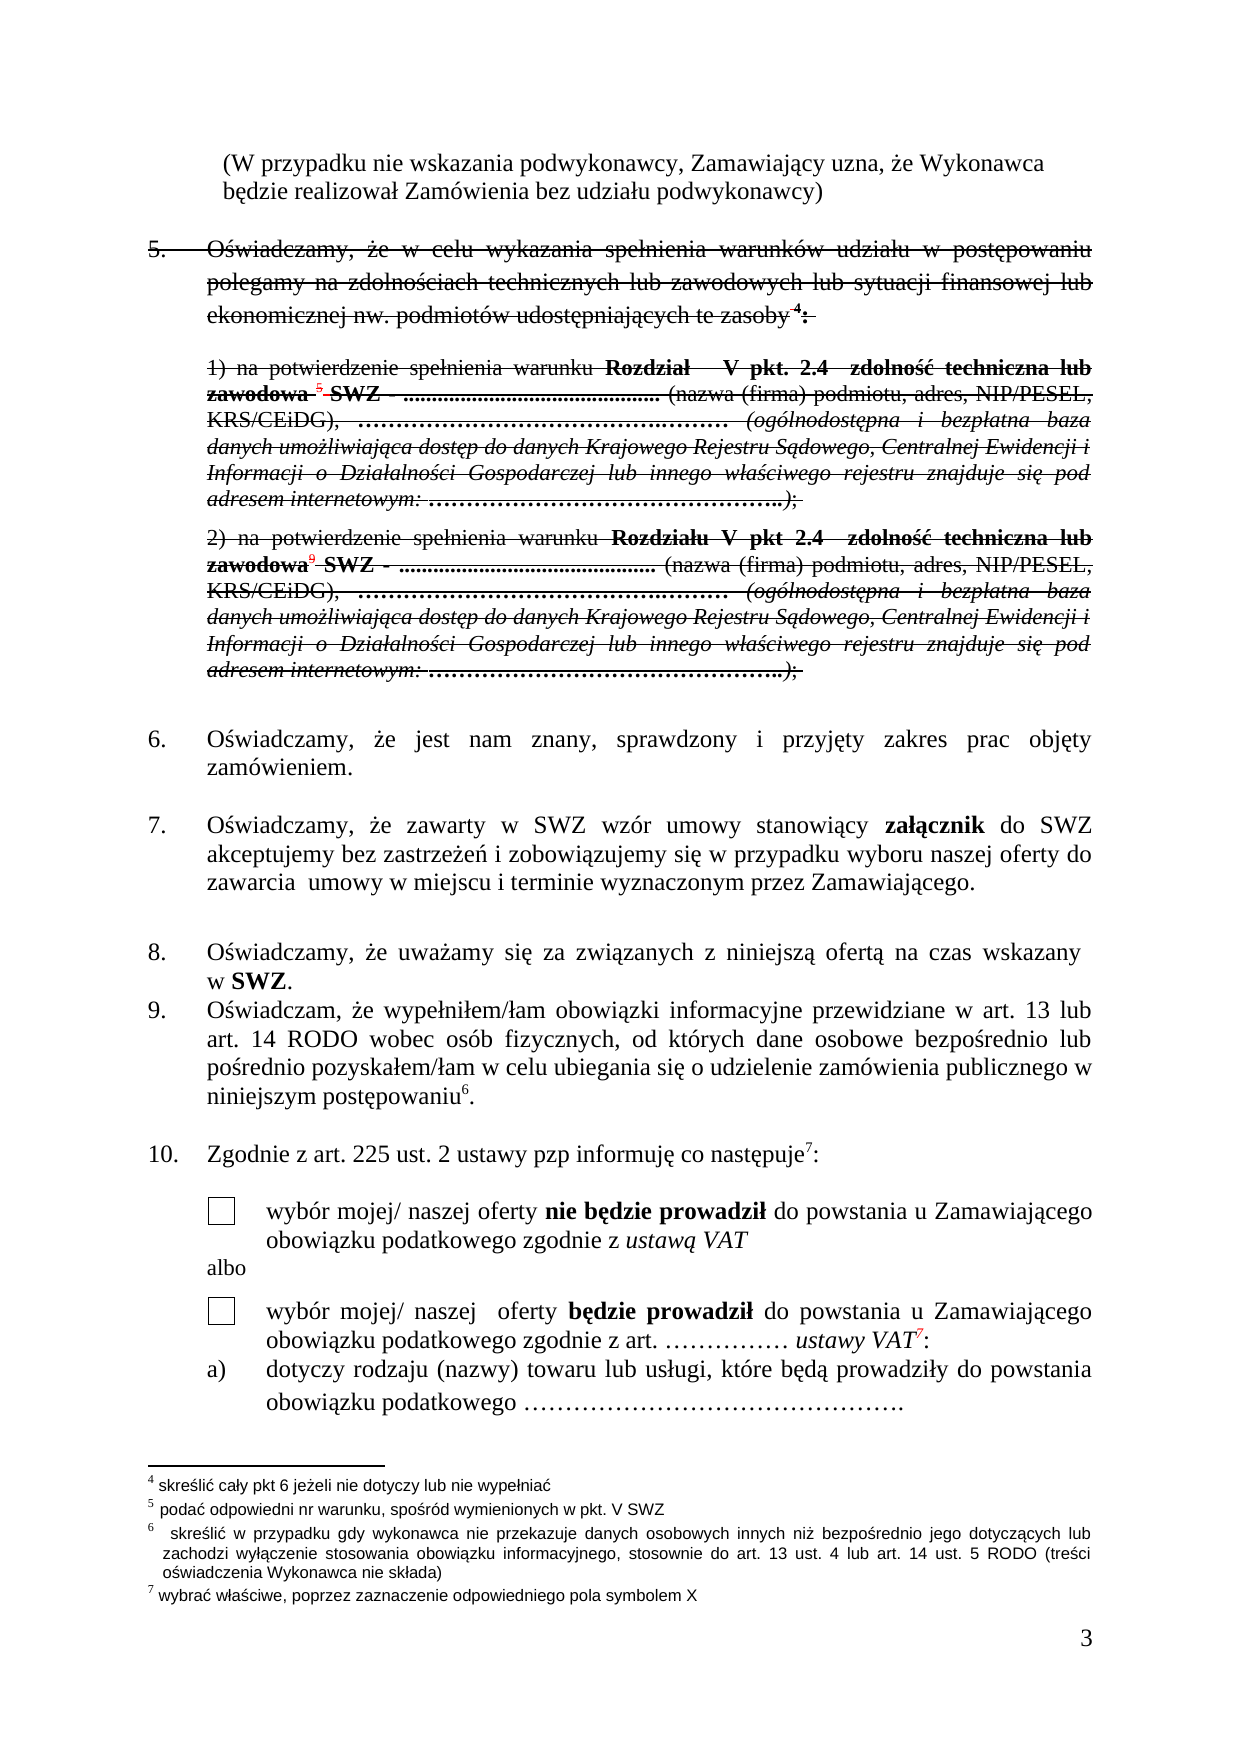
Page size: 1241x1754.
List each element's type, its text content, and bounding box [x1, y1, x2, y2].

list Oświadczamy, że zawarty w SWZ wzór umowy stanowiący załącznik do SWZ akceptujemy bez zastrzeżeń i zobowiązujemy się w przypadku wyboru naszej oferty do zawarcia umowy w miejscu i terminie wyznaczonym przez Zamawiającego. [148, 810, 1093, 896]
list wybór mojej/ naszej oferty nie będzie prowadził do powstania u Zamawiającego obowiązku podatkowego zgodnie z ustawą VAT [207, 1196, 1093, 1254]
list Oświadczam, że wypełniłem/łam obowiązki informacyjne przewidziane w art. 13 lub art. 14 RODO wobec osób fizycznych, od których dane osobowe bezpośrednio lub pośrednio pozyskałem/łam w celu ubiegania się o udzielenie zamówienia publicznego w niniejszym postępowaniu. [148, 995, 1093, 1110]
list dotyczy rodzaju (nazwy) towaru lub usługi, które będą prowadziły do powstania obowiązku podatkowego ………………………………………. [207, 1354, 1093, 1416]
list (W przypadku nie wskazania podwykonawcy, Zamawiający uzna, że Wykonawca będzie realizował Zamówienia bez udziału podwykonawcy) [223, 148, 1067, 205]
text 2) na potwierdzenie spełnienia warunku Rozdziału V pkt 2.4 zdolność techniczna lub zawodowa9 SWZ - ............................................. (nazwa (firma) podmiotu, adres, NIP/PESEL, KRS/CEiDG), ………………………………….……… (ogólnodostępna i bezpłatna baza danych umożliwiająca dostęp do danych Krajowego Rejestru Sądowego, Centralnej Ewidencji i Informacji o Działalności Gospodarczej lub innego właściwego rejestru znajduje się pod adresem internetowym: ………………………………………..); [207, 540, 1093, 682]
text 1) na potwierdzenie spełnienia warunku Rozdział V pkt. 2.4 zdolność techniczna lub zawodowa SWZ - ............................................. (nazwa (firma) podmiotu, adres, NIP/PESEL, KRS/CEiDG), ………………………………….……… (ogólnodostępna i bezpłatna baza danych umożliwiająca dostęp do danych Krajowego Rejestru Sądowego, Centralnej Ewidencji i Informacji o Działalności Gospodarczej lub innego właściwego rejestru znajduje się pod adresem internetowym: ………………………………………..); [207, 354, 1093, 512]
list Oświadczamy, że uważamy się za związanych z niniejszą ofertą na czas wskazany w SWZ. [148, 937, 1093, 995]
list wybór mojej/ naszej oferty będzie prowadził do powstania u Zamawiającego obowiązku podatkowego zgodnie z art. …………… ustawy VAT7: [207, 1296, 1093, 1354]
list Oświadczamy, że w celu wykazania spełnienia warunków udziału w postępowaniu polegamy na zdolnościach technicznych lub zawodowych lub sytuacji finansowej lub ekonomicznej nw. podmiotów udostępniających te zasoby : [148, 234, 1093, 329]
text albo [207, 1254, 1093, 1280]
list Zgodnie z art. 225 ust. 2 ustawy pzp informuję co następuje: [148, 1139, 1093, 1167]
list Oświadczamy, że jest nam znany, sprawdzony i przyjęty zakres prac objęty zamówieniem. [148, 724, 1093, 781]
